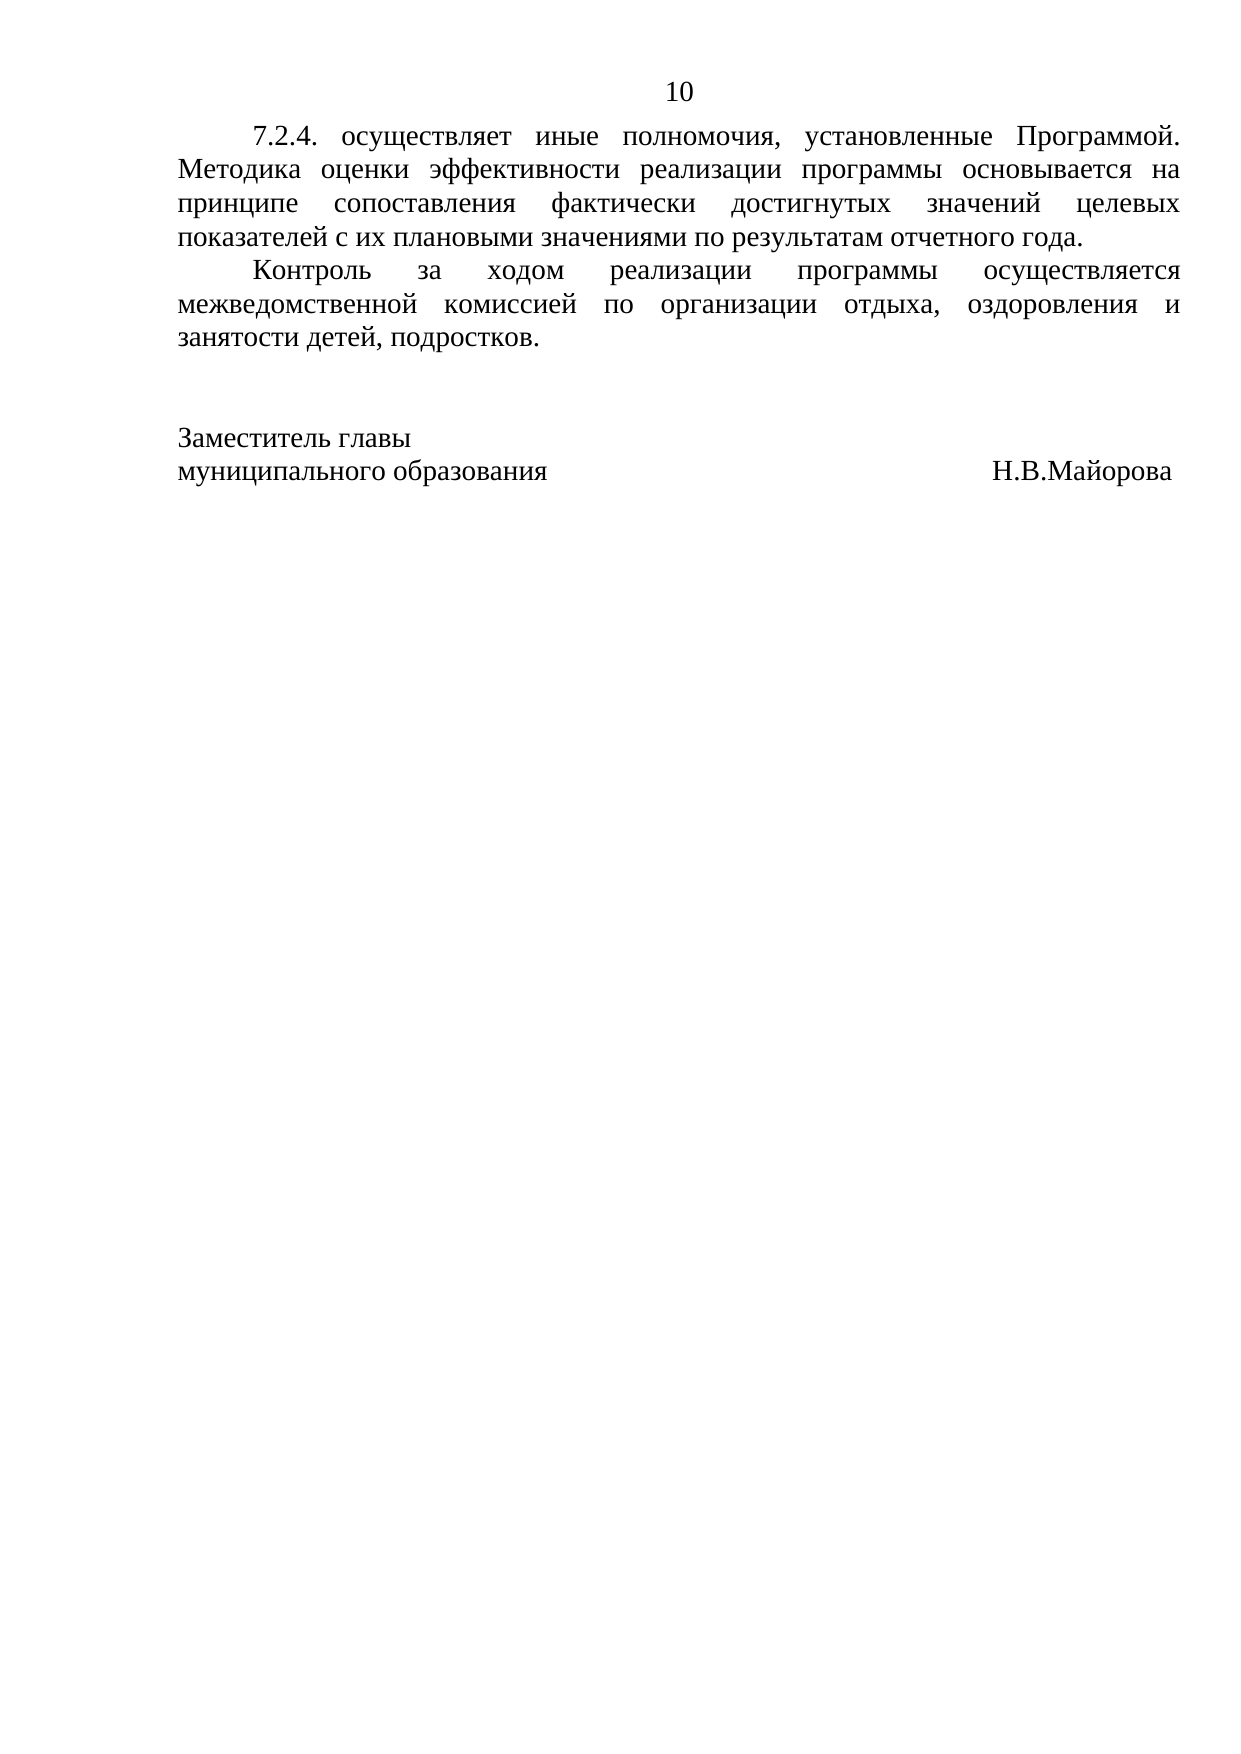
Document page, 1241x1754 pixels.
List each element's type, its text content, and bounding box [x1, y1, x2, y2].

text 7.2.4. осуществляет иные полномочия, установленные Программой. Методика оценки эффективности реализации программы основывается на принципе сопоставления фактически достигнутых значений целевых показателей с их плановыми значениями по результатам отчетного года. [177, 118, 1181, 252]
text Контроль за ходом реализации программы осуществляется межведомственной комиссией по организации отдыха, оздоровления и занятости детей, подростков. [177, 252, 1181, 353]
text Заместитель главы [162, 420, 1181, 453]
text муниципального образования Н.В.Майорова [177, 453, 1181, 487]
